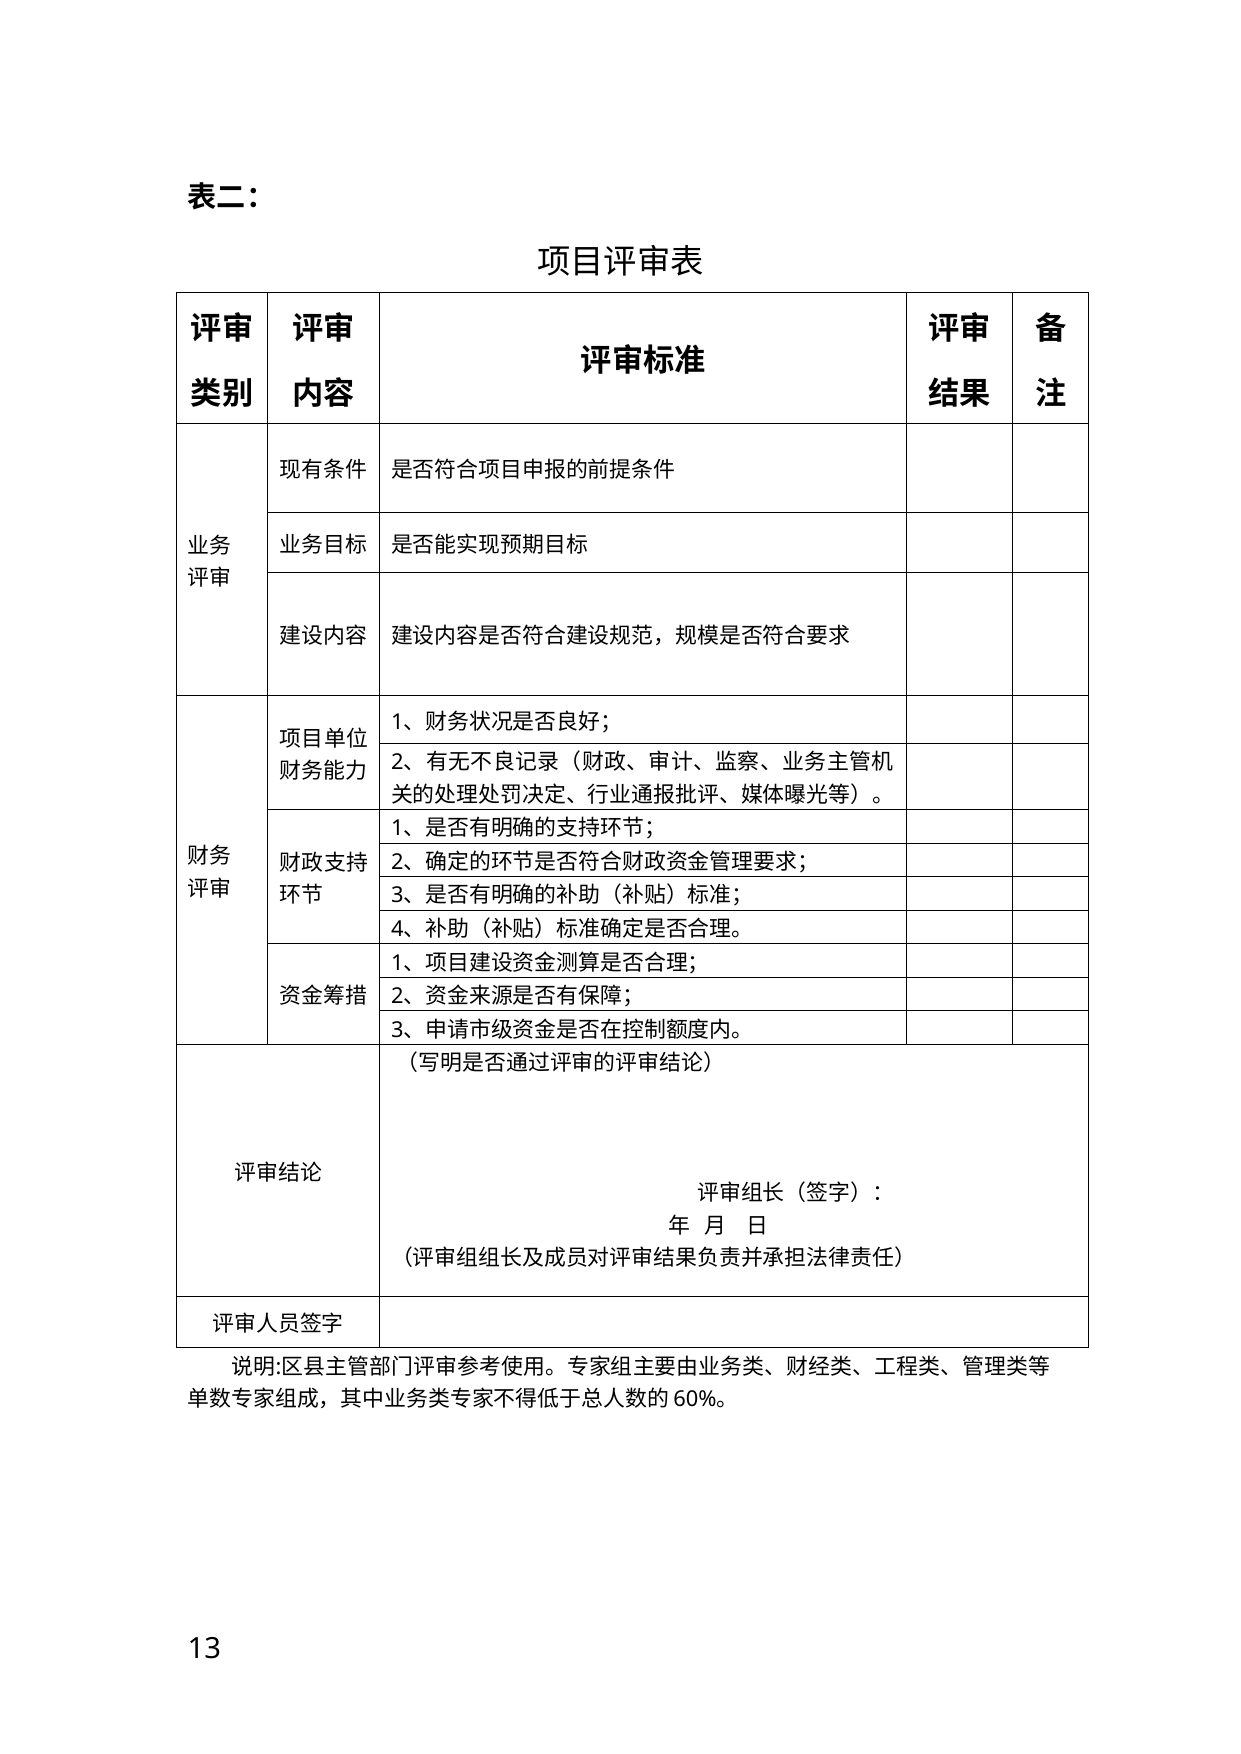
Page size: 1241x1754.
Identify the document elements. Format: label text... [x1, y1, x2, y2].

table_cell 1、项目建设资金测算是否合理； [380, 944, 906, 977]
table_cell （写明是否通过评审的评审结论） 评审组长（签字）： 年 月 日 （评审组组长及成员对评审结果负责并承担法律责任） [380, 1045, 1088, 1296]
table_cell 1、财务状况是否良好； [380, 696, 906, 743]
text 表二： [187, 162, 1053, 227]
table_cell [907, 978, 1012, 1010]
table_cell 2、有无不良记录（财政、审计、监察、业务主管机关的处理处罚决定、行业通报批评、媒体曝光等）。 [380, 744, 906, 809]
table_cell [907, 844, 1012, 876]
table_cell [907, 573, 1012, 695]
table_cell [907, 424, 1012, 512]
table_cell [907, 810, 1012, 843]
table_cell [1013, 978, 1088, 1010]
text 说明:区县主管部门评审参考使用。专家组主要由业务类、财经类、工程类、管理类等单数专家组成，其中业务类专家不得低于总人数的60%。 [187, 1348, 1053, 1413]
table_cell 2、确定的环节是否符合财政资金管理要求； [380, 844, 906, 876]
table_cell 是否能实现预期目标 [380, 513, 906, 572]
table_cell [1013, 810, 1088, 843]
table_cell 3、是否有明确的补助（补贴）标准； [380, 877, 906, 910]
table_cell [1013, 424, 1088, 512]
table_cell [907, 744, 1012, 809]
table_cell 4、补助（补贴）标准确定是否合理。 [380, 911, 906, 943]
table_header 评审 内容 [268, 293, 379, 423]
table_cell [907, 1011, 1012, 1044]
table_cell 是否符合项目申报的前提条件 [380, 424, 906, 512]
table_header 备注 [1013, 293, 1088, 423]
table_cell 业务 评审 [177, 424, 267, 695]
table_cell [1013, 911, 1088, 943]
table_cell [907, 911, 1012, 943]
table_cell [380, 1297, 1088, 1347]
table_cell 建设内容 [268, 573, 379, 695]
table_cell 建设内容是否符合建设规范，规模是否符合要求 [380, 573, 906, 695]
table_cell 财务 评审 [177, 696, 267, 1044]
table_cell [1013, 1011, 1088, 1044]
table_cell [1013, 944, 1088, 977]
table_cell [1013, 573, 1088, 695]
table_cell [907, 513, 1012, 572]
text 项目评审表 [187, 227, 1053, 292]
table_cell 资金筹措 [268, 944, 379, 1044]
table_cell 现有条件 [268, 424, 379, 512]
table_cell [1013, 696, 1088, 743]
table_header 评审标准 [380, 293, 906, 423]
table_cell [1013, 844, 1088, 876]
table_cell 1、是否有明确的支持环节； [380, 810, 906, 843]
table_cell 项目单位财务能力 [268, 696, 379, 809]
table_cell 评审人员签字 [177, 1297, 379, 1347]
table_cell [1013, 877, 1088, 910]
table_cell [1013, 513, 1088, 572]
table_cell 2、资金来源是否有保障； [380, 978, 906, 1010]
table_cell [1013, 744, 1088, 809]
table_cell [907, 696, 1012, 743]
table_cell 3、申请市级资金是否在控制额度内。 [380, 1011, 906, 1044]
table_cell 评审结论 [177, 1045, 379, 1296]
table_cell 财政支持环节 [268, 810, 379, 943]
table_cell [907, 877, 1012, 910]
table_cell [907, 944, 1012, 977]
table_header 评审结果 [907, 293, 1012, 423]
table_header 评审类别 [177, 293, 267, 423]
table_cell 业务目标 [268, 513, 379, 572]
